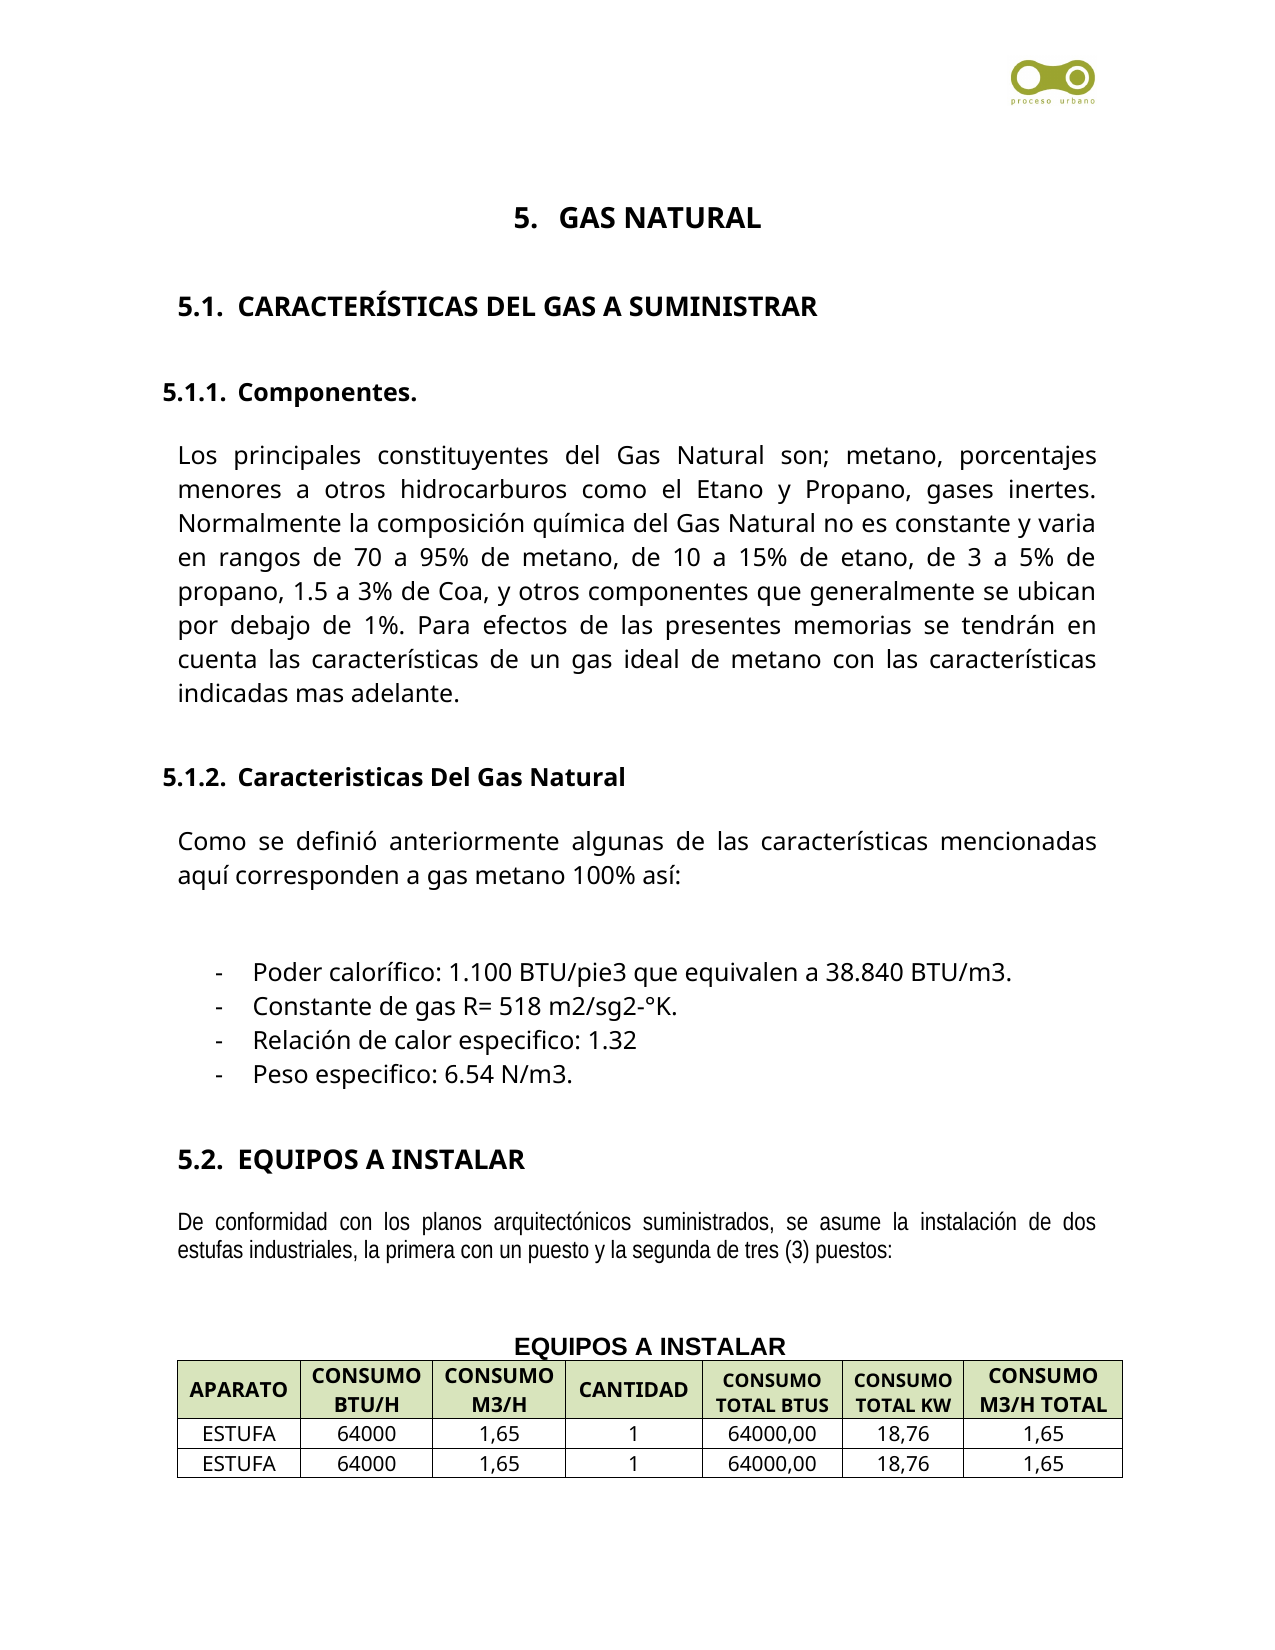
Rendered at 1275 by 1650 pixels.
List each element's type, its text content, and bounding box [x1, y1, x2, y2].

table_cell 1 [566, 1419, 702, 1448]
table_cell 1 [566, 1449, 702, 1477]
list Como se definió anteriormente algunas de las características mencionadas aquí corresponden a gas metano 100% así: [177, 823, 1098, 891]
picture [1006, 55, 1097, 106]
table_header EQUIPOS A INSTALAR [177, 1328, 1123, 1360]
subtitle GAS NATURAL [177, 198, 1098, 237]
table_cell 64000 [301, 1449, 432, 1477]
text De conformidad con los planos arquitectónicos suministrados, se asume la instalación de dos estufas industriales, la primera con un puesto y la segunda de tres (3) puestos: [177, 1207, 1098, 1264]
table_cell 18,76 [843, 1449, 963, 1477]
table_cell CONSUMO M3/H TOTAL [964, 1361, 1122, 1418]
subtitle Componentes. [162, 374, 1098, 408]
list CARACTERÍSTICAS DEL GAS A SUMINISTRAR [177, 287, 1098, 324]
table_cell 64000,00 [703, 1449, 842, 1477]
list Constante de gas R= 518 m2/sg2-°K. [215, 989, 1098, 1023]
list Poder calorífico: 1.100 BTU/pie3 que equivalen a 38.840 BTU/m3. [215, 954, 1098, 989]
table_cell 64000 [301, 1419, 432, 1448]
table_cell CONSUMO TOTAL KW [843, 1361, 963, 1418]
table_cell 1,65 [964, 1449, 1122, 1477]
table_cell CONSUMO BTU/H [301, 1361, 432, 1418]
table_cell CONSUMO M3/H [433, 1361, 565, 1418]
list Relación de calor especifico: 1.32 [215, 1023, 1098, 1057]
list Los principales constituyentes del Gas Natural son; metano, porcentajes menores a otros hidrocarburos como el Etano y Propano, gases inertes. Normalmente la composición química del Gas Natural no es constante y varia en rangos de 95% de metano, de 15% de etano, de 5% de propano, 3% de Coa, y otros componentes que generalmente se ubican por debajo de 1%. Para efectos de las presentes memorias se tendrán en cuenta las características de un gas ideal de metano con las características indicadas mas adelante. [177, 437, 1098, 710]
table_cell ESTUFA [178, 1449, 300, 1477]
table_cell CONSUMO TOTAL BTUS [703, 1361, 842, 1418]
table_cell 18,76 [843, 1419, 963, 1448]
table_cell 64000,00 [703, 1419, 842, 1448]
table_cell APARATO [178, 1361, 300, 1418]
table_cell ESTUFA [178, 1419, 300, 1448]
table_cell 1,65 [433, 1449, 565, 1477]
subtitle Caracteristicas Del Gas Natural [162, 760, 1098, 794]
table_cell CANTIDAD [566, 1361, 702, 1418]
table_cell 1,65 [964, 1419, 1122, 1448]
list EQUIPOS A INSTALAR [177, 1141, 1098, 1178]
table_cell 1,65 [433, 1419, 565, 1448]
list Peso especifico: 6.54 N/m3. [215, 1057, 1098, 1091]
